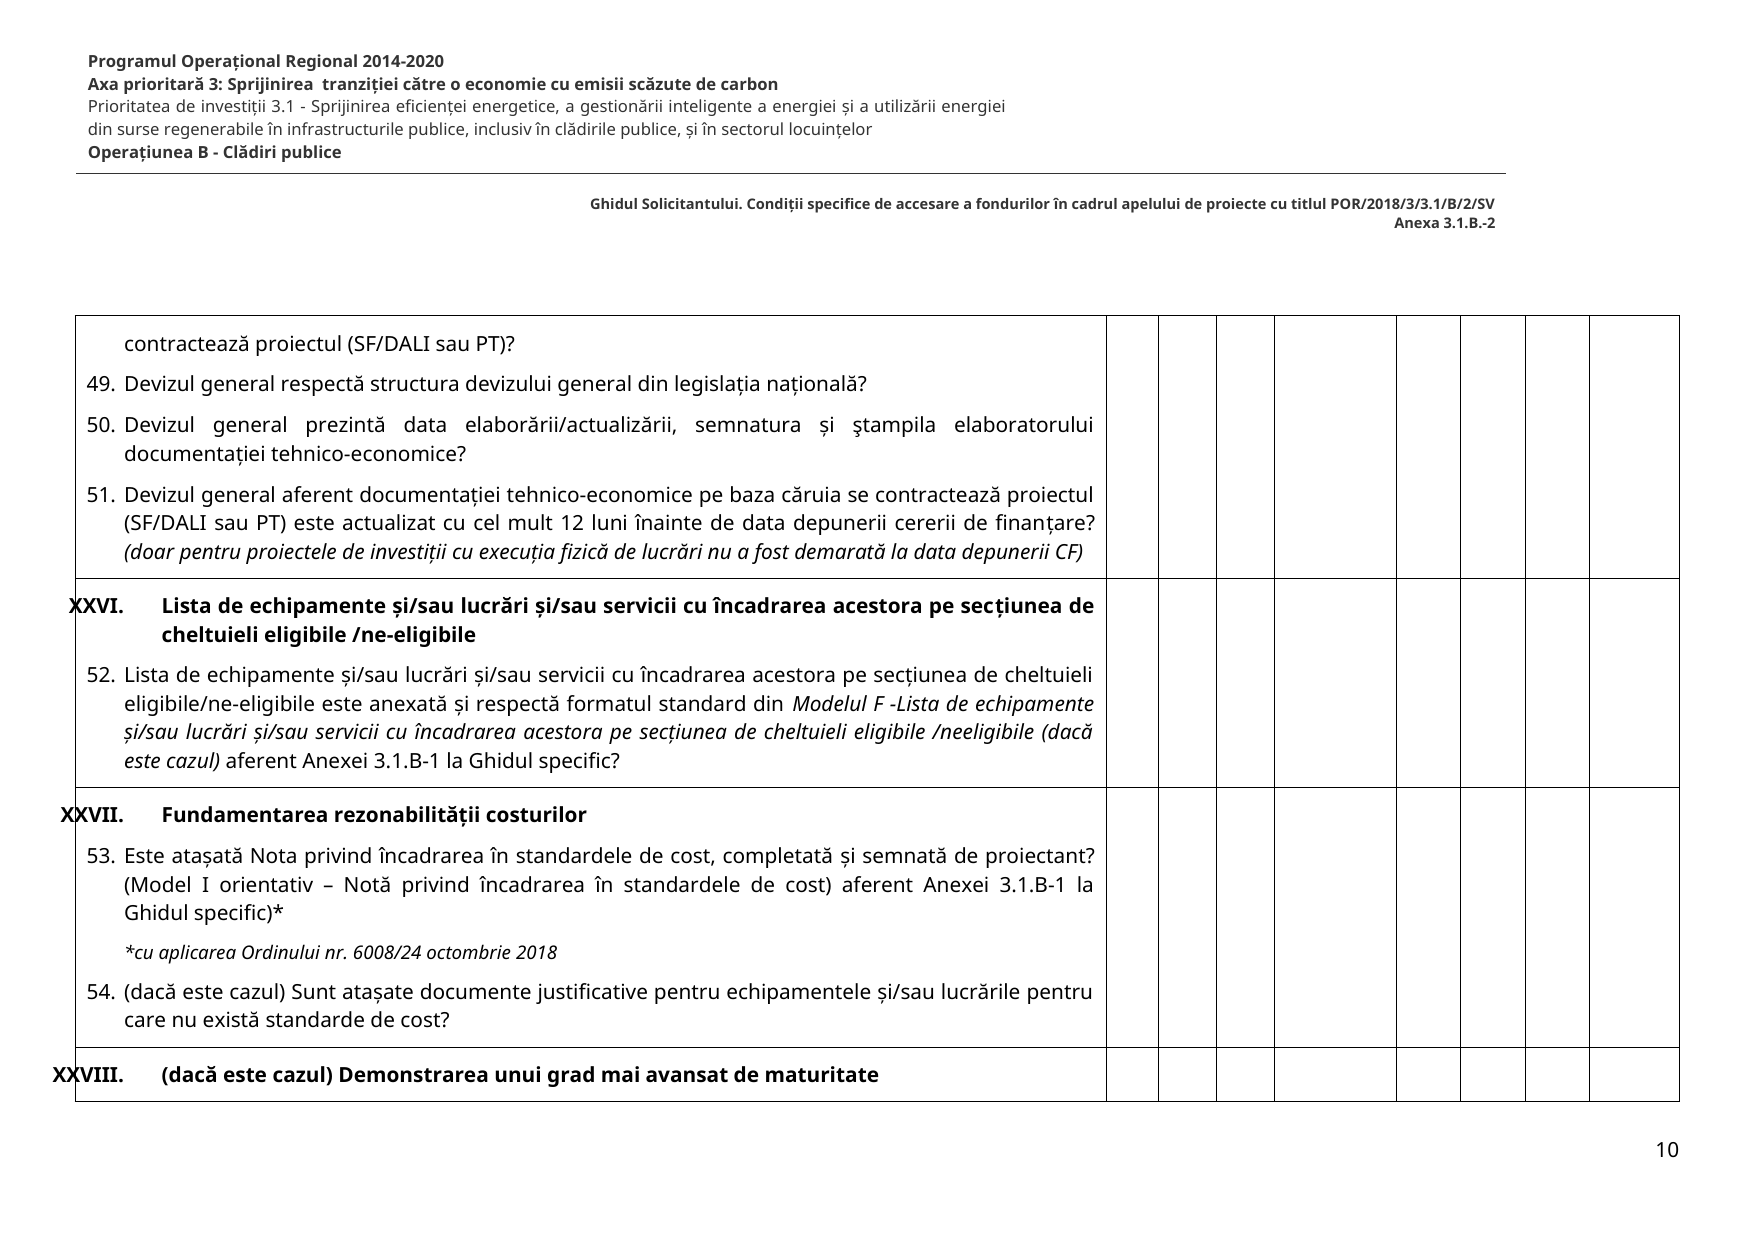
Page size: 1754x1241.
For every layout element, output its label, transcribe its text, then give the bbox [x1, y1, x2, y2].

table_cell [1107, 579, 1158, 787]
table_cell [1159, 579, 1216, 787]
table_cell [1526, 788, 1589, 1047]
table_cell [1461, 579, 1525, 787]
table_cell [1461, 788, 1525, 1047]
table_cell [1275, 579, 1396, 787]
table_cell [1159, 788, 1216, 1047]
table_cell Fundamentarea rezonabilităţii costurilor Este atașată Nota privind încadrarea în standardele de cost, completată şi semnată de proiectant? (Model I orientativ – Notă privind încadrarea în standardele de cost) aferent Anexei 3.1.B-1 la Ghidul specific)* *cu aplicarea Ordinului nr. 6008/24 octombrie 2018 (dacă este cazul) Sunt atașate documente justificative pentru echipamentele și/sau lucrările pentru care nu există standarde de cost? [76, 788, 1106, 1047]
table_cell Lista de echipamente și/sau lucrări și/sau servicii cu încadrarea acestora pe secțiunea de cheltuieli eligibile /ne-eligibile Lista de echipamente și/sau lucrări și/sau servicii cu încadrarea acestora pe secțiunea de cheltuieli eligibile/ne-eligibile este anexată și respectă formatul standard din Modelul F -Lista de echipamente și/sau lucrări și/sau servicii cu încadrarea acestora pe secțiunea de cheltuieli eligibile /neeligibile (dacă este cazul) aferent Anexei 3.1.B-1 la Ghidul specific? [76, 579, 1106, 787]
table_cell [1275, 316, 1396, 578]
table_cell [1590, 316, 1679, 578]
table_cell [1275, 1048, 1396, 1101]
table_cell [1590, 788, 1679, 1047]
table_cell [1397, 788, 1460, 1047]
table_cell [1107, 316, 1158, 578]
table_cell [1275, 788, 1396, 1047]
table_cell [1397, 316, 1460, 578]
table_cell [1217, 579, 1274, 787]
table_cell [1526, 316, 1589, 578]
table_cell [1159, 1048, 1216, 1101]
table_cell [1397, 1048, 1460, 1101]
table_cell [1107, 1048, 1158, 1101]
table_cell [1590, 579, 1679, 787]
table_cell [1397, 579, 1460, 787]
table_cell [1526, 579, 1589, 787]
table_cell [1217, 316, 1274, 578]
table_cell [1526, 1048, 1589, 1101]
table_cell [1461, 1048, 1525, 1101]
table_cell [1159, 316, 1216, 578]
table_cell [1590, 1048, 1679, 1101]
table_cell [1217, 1048, 1274, 1101]
table_cell [1461, 316, 1525, 578]
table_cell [76, 1048, 1106, 1101]
table_cell [1217, 788, 1274, 1047]
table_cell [76, 316, 1106, 578]
table_cell [1107, 788, 1158, 1047]
